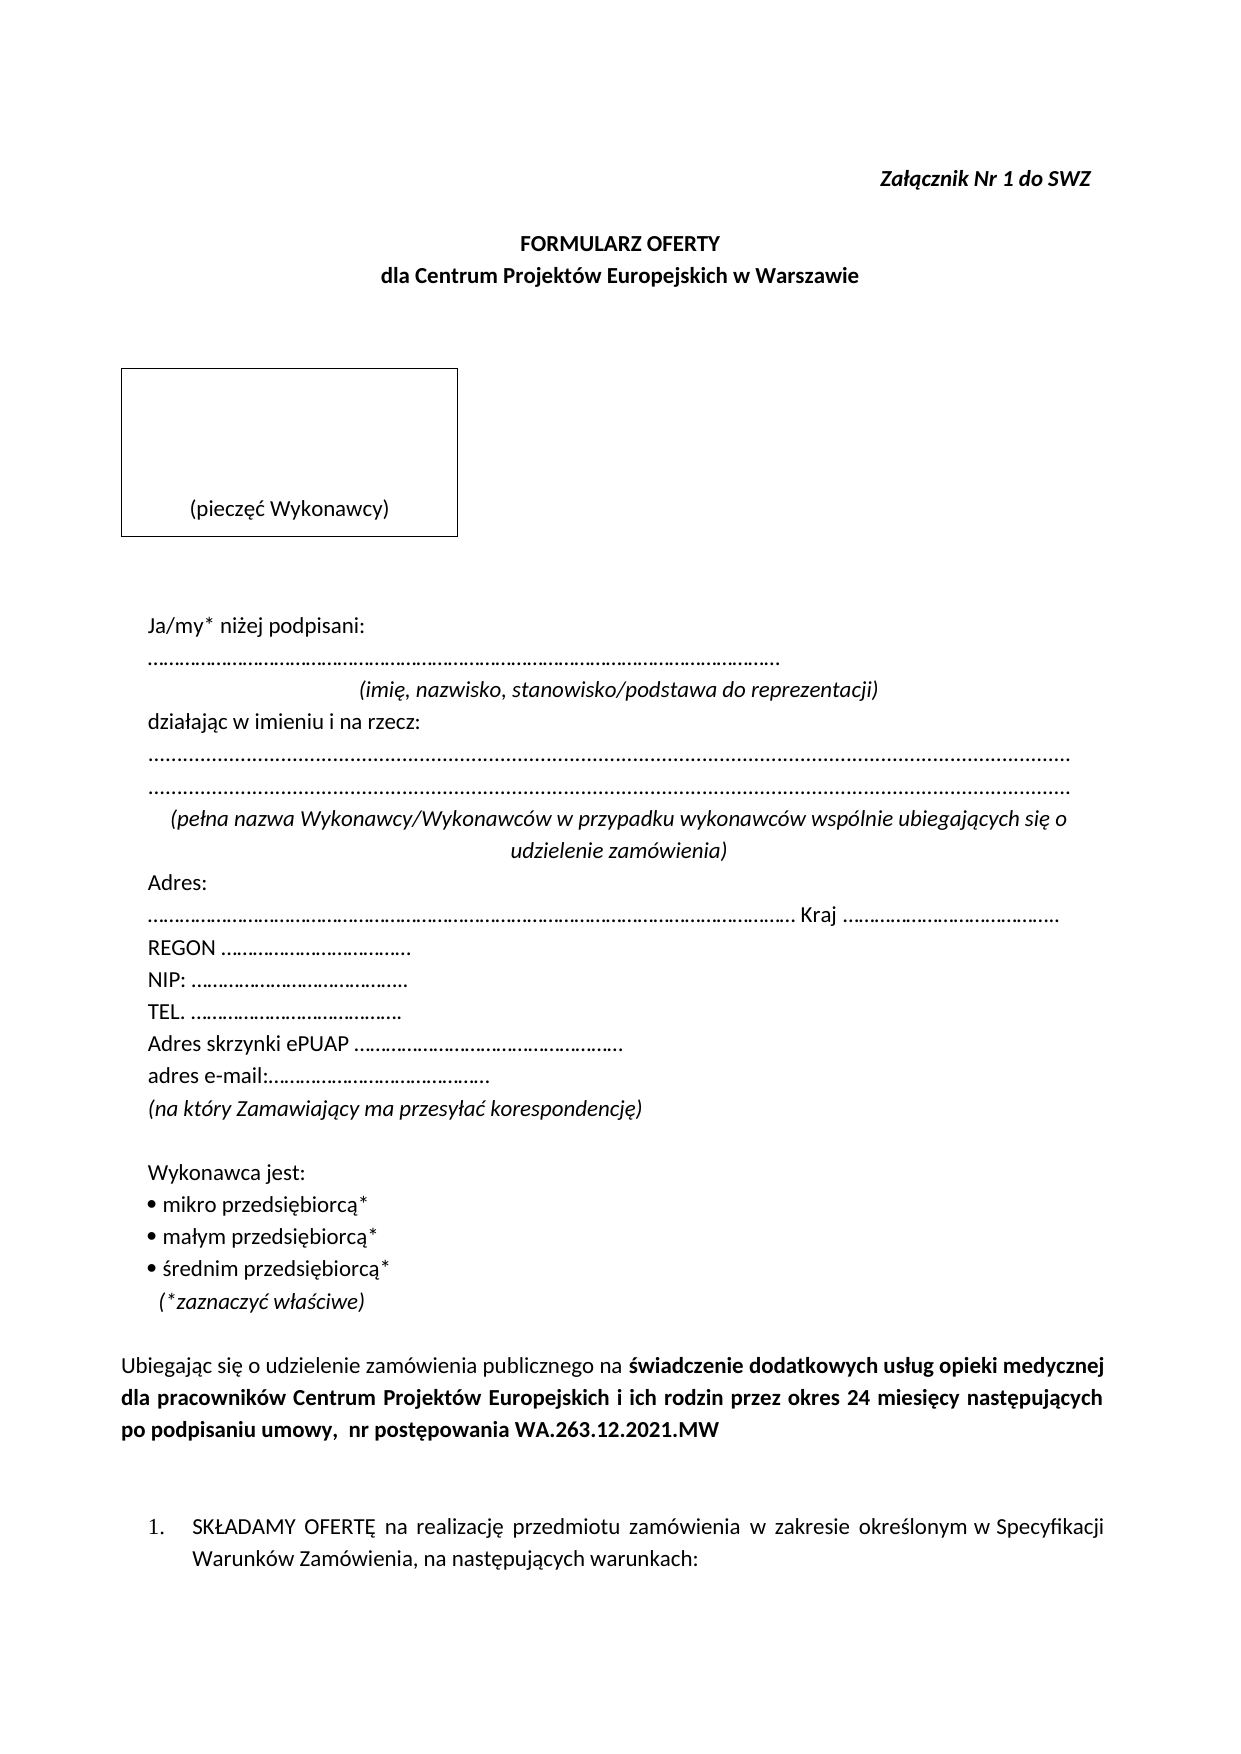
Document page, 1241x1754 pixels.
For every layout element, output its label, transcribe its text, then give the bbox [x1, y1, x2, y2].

text Ubiegając się o udzielenie zamówienia publicznego na świadczenie dodatkowych usług opieki medycznej dla pracowników Centrum Projektów Europejskich i ich rodzin przez okres 24 miesięcy następujących po podpisaniu umowy, nr postępowania WA.263.12.2021.MW [121, 1351, 1105, 1443]
table_header (pieczęć Wykonawcy) [122, 369, 457, 536]
text adres e-mail:…………………………………… [148, 1061, 1105, 1089]
text (imię, nazwisko, stanowisko/podstawa do reprezentacji) [199, 675, 1041, 703]
text Załącznik Nr 1 do SWZ [121, 164, 1093, 193]
text Adres: [148, 868, 1105, 896]
text ................................................................................................................................................................ [148, 739, 1105, 768]
text (na który Zamawiający ma przesyłać korespondencję) [148, 1094, 1105, 1122]
list SKŁADAMY OFERTĘ na realizację przedmiotu zamówienia w zakresie określonym w Specyfikacji Warunków Zamówienia, na następujących warunkach: [148, 1512, 1105, 1572]
text średnim przedsiębiorcą* [148, 1254, 1105, 1283]
text małym przedsiębiorcą* [148, 1222, 1105, 1250]
text dla Centrum Projektów Europejskich w Warszawie [199, 261, 1041, 289]
text (*zaznaczyć właściwe) [148, 1287, 1105, 1315]
text TEL. …………………………………. [148, 997, 1105, 1025]
text …………………………………………………………………………………………………………… Kraj ………………………………….. [148, 901, 1089, 928]
text mikro przedsiębiorcą* [148, 1190, 1105, 1218]
text Ja/my* niżej podpisani: [148, 611, 1105, 639]
text Wykonawca jest: [148, 1158, 1105, 1186]
text Adres skrzynki ePUAP …………………………………………… [148, 1029, 1105, 1057]
text ………………………………………………………………………………………………………… [148, 643, 1105, 671]
text ................................................................................................................................................................ [148, 772, 1105, 800]
text (pełna nazwa Wykonawcy/Wykonawców w przypadku wykonawców wspólnie ubiegających się o udzielenie zamówienia) [153, 804, 1087, 864]
text NIP: ………………………………….. [148, 965, 1105, 993]
text działając w imieniu i na rzecz: [148, 707, 1105, 735]
text REGON ……………………………… [148, 933, 1105, 961]
subtitle FORMULARZ OFERTY [199, 229, 1041, 257]
